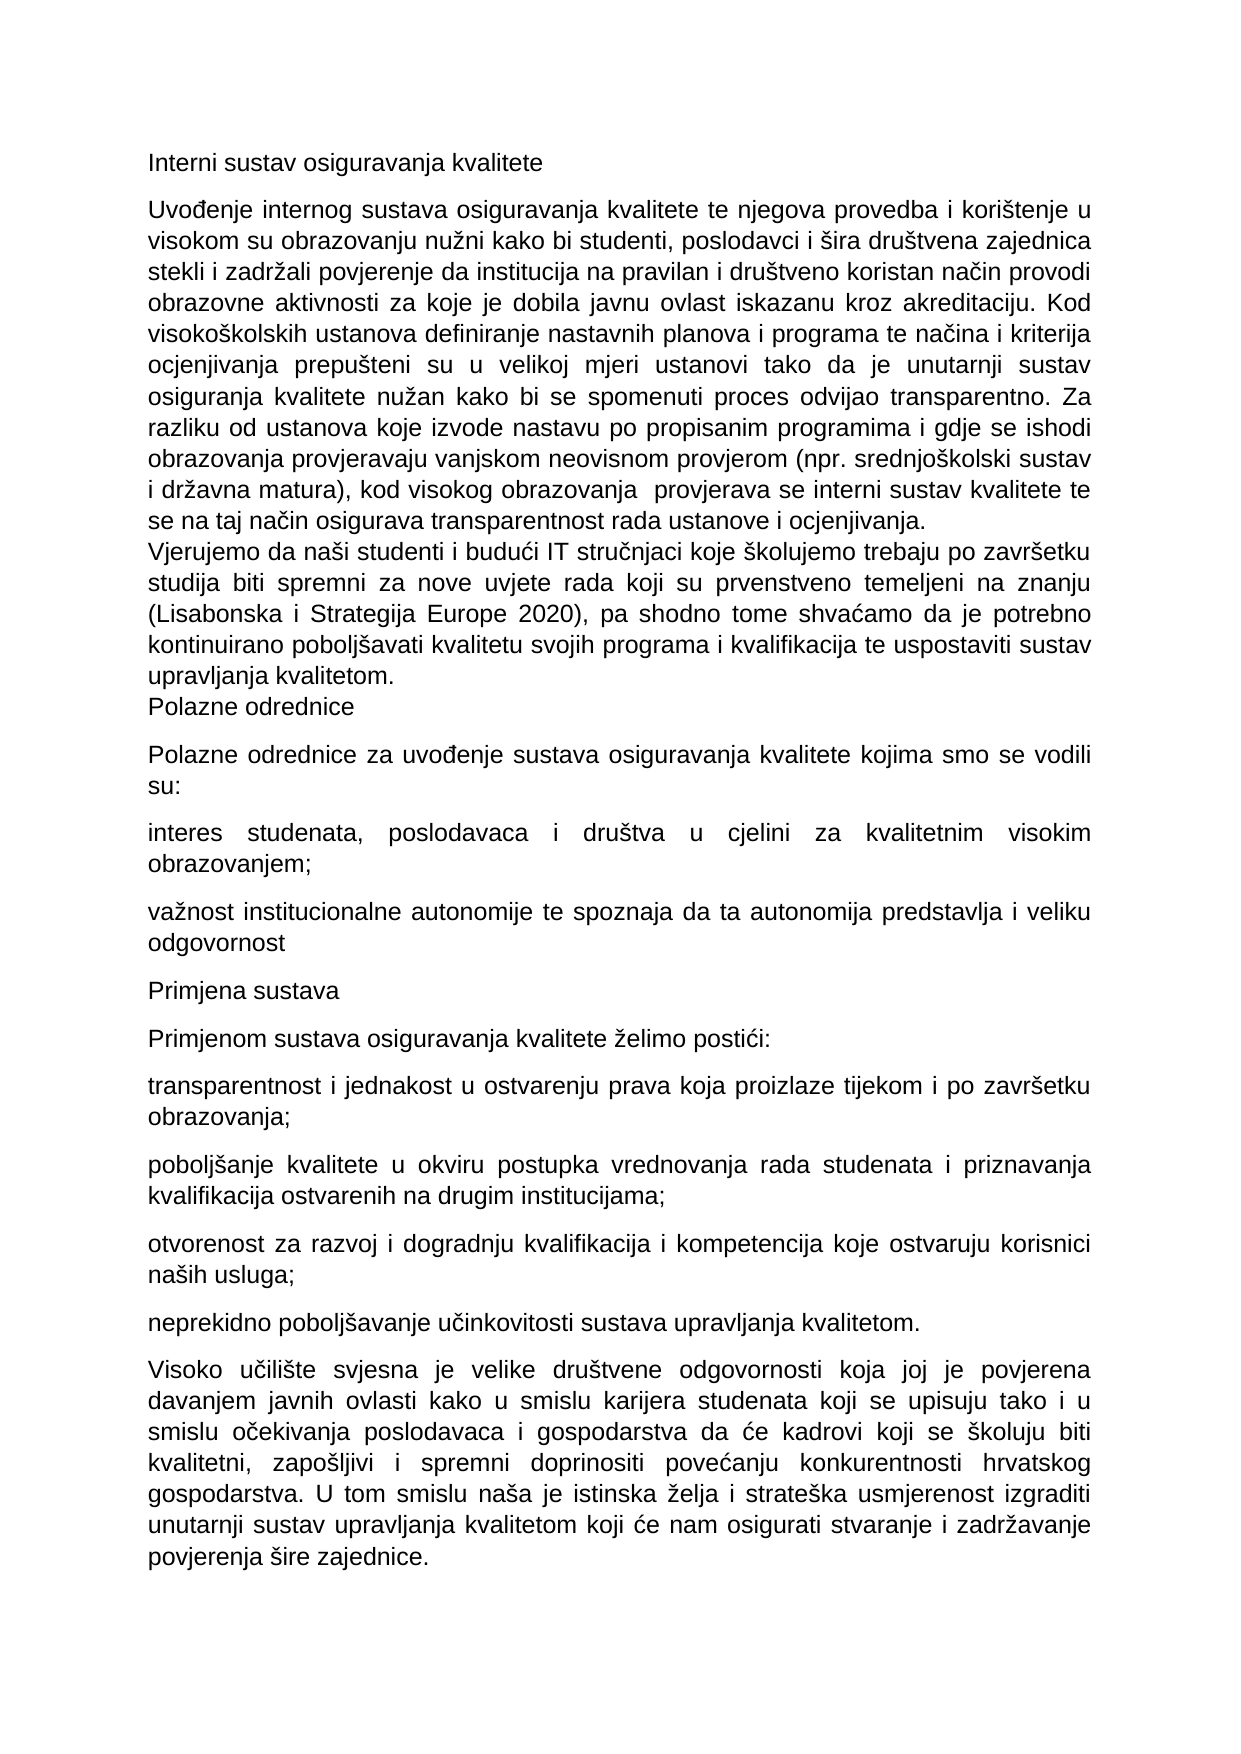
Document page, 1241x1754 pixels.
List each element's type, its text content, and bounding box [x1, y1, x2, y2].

text Polazne odrednice za uvođenje sustava osiguravanja kvalitete kojima smo se vodili su: [148, 740, 1093, 799]
text neprekidno poboljšavanje učinkovitosti sustava upravljanja kvalitetom. [148, 1308, 1093, 1336]
text transparentnost i jednakost u ostvarenju prava koja proizlaze tijekom i po završetku obrazovanja; [148, 1071, 1093, 1131]
text Vjerujemo da naši studenti i budući IT stručnjaci koje školujemo trebaju po završetku studija biti spremni za nove uvjete rada koji su prvenstveno temeljeni na znanju (Lisabonska i Strategija Europe 2020), pa shodno tome shvaćamo da je potrebno kontinuirano poboljšavati kvalitetu svojih programa i kvalifikacija te uspostaviti sustav upravljanja kvalitetom. [148, 537, 1093, 690]
text važnost institucionalne autonomije te spoznaja da ta autonomija predstavlja i veliku odgovornost [148, 897, 1093, 957]
text Uvođenje internog sustava osiguravanja kvalitete te njegova provedba i korištenje u visokom su obrazovanju nužni kako bi studenti, poslodavci i šira društvena zajednica stekli i zadržali povjerenje da institucija na pravilan i društveno koristan način provodi obrazovne aktivnosti za koje je dobila javnu ovlast iskazanu kroz akreditaciju. Kod visokoškolskih ustanova definiranje nastavnih planova i programa te načina i kriterija ocjenjivanja prepušteni su u velikoj mjeri ustanovi tako da je unutarnji sustav osiguranja kvalitete nužan kako bi se spomenuti proces odvijao transparentno. Za razliku od ustanova koje izvode nastavu po propisanim programima i gdje se ishodi obrazovanja provjeravaju vanjskom neovisnom provjerom (npr. srednjoškolski sustav i državna matura), kod visokog obrazovanja provjerava se interni sustav kvalitete te se na taj način osigurava transparentnost rada ustanove i ocjenjivanja. [148, 195, 1093, 534]
text Interni sustav osiguravanja kvalitete [148, 148, 1093, 176]
text Visoko učilište svjesna je velike društvene odgovornosti koja joj je povjerena davanjem javnih ovlasti kako u smislu karijera studenata koji se upisuju tako i u smislu očekivanja poslodavaca i gospodarstva da će kadrovi koji se školuju biti kvalitetni, zapošljivi i spremni doprinositi povećanju konkurentnosti hrvatskog gospodarstva. U tom smislu naša je istinska želja i strateška usmjerenost izgraditi unutarnji sustav upravljanja kvalitetom koji će nam osigurati stvaranje i zadržavanje povjerenja šire zajednice. [148, 1355, 1093, 1570]
text poboljšanje kvalitete u okviru postupka vrednovanja rada studenata i priznavanja kvalifikacija ostvarenih na drugim institucijama; [148, 1150, 1093, 1210]
text otvorenost za razvoj i dogradnju kvalifikacija i kompetencija koje ostvaruju korisnici naših usluga; [148, 1229, 1093, 1289]
text Primjena sustava [148, 976, 1093, 1005]
text Primjenom sustava osiguravanja kvalitete želimo postići: [148, 1024, 1093, 1052]
text Polazne odrednice [148, 692, 1093, 721]
text interes studenata, poslodavaca i društva u cjelini za kvalitetnim visokim obrazovanjem; [148, 818, 1093, 878]
